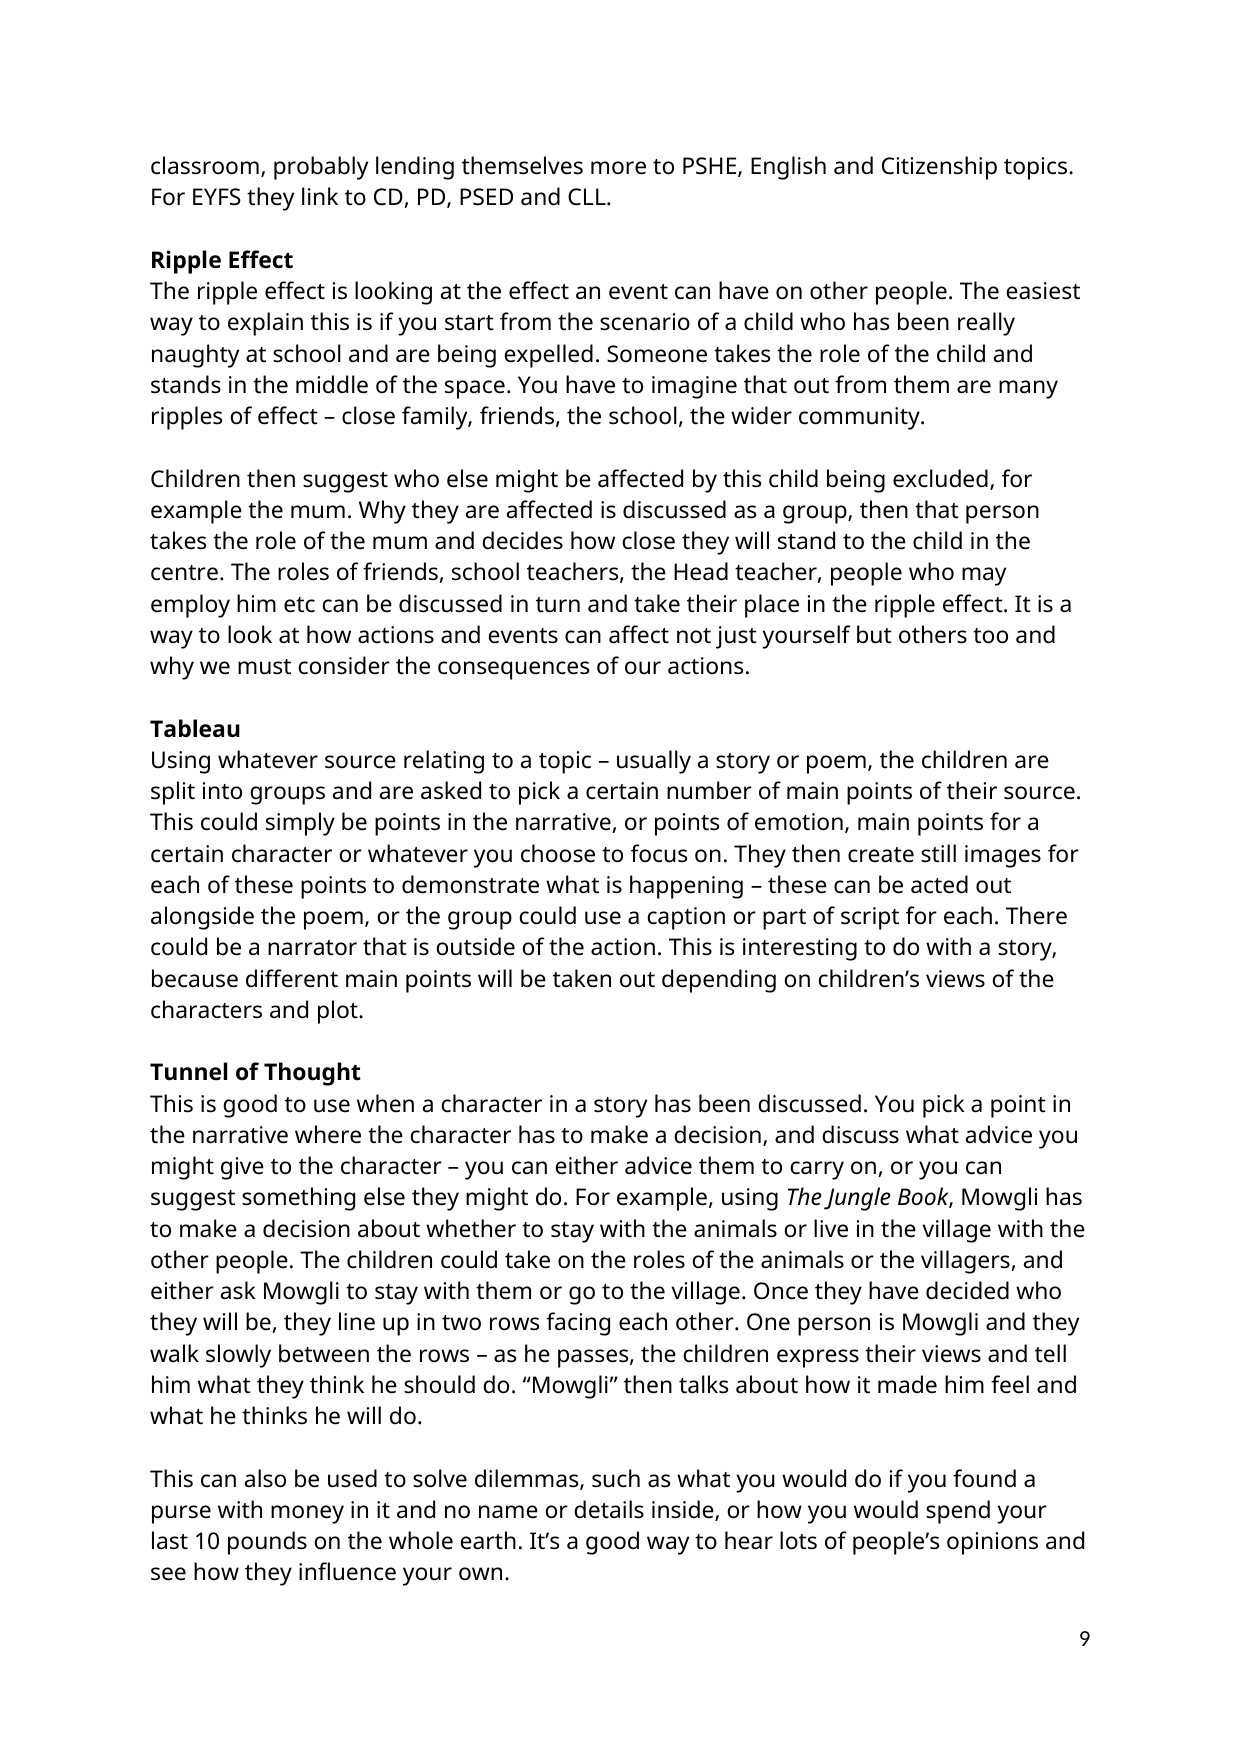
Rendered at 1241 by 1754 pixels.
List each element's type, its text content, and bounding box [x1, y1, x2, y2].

text Ripple Effect [150, 244, 1090, 275]
text This can also be used to solve dilemmas, such as what you would do if you found a purse with money in it and no name or details inside, or how you would spend your last 10 pounds on the whole earth. It’s a good way to hear lots of people’s opinions and see how they influence your own. [150, 1462, 1090, 1587]
text Children then suggest who else might be affected by this child being excluded, for example the mum. Why they are affected is discussed as a group, then that person takes the role of the mum and decides how close they will stand to the child in the centre. The roles of friends, school teachers, the Head teacher, people who may employ him etc can be discussed in turn and take their place in the ripple effect. It is a way to look at how actions and events can affect not just yourself but others too and why we must consider the consequences of our actions. [150, 462, 1090, 681]
text Tunnel of Thought [150, 1056, 1090, 1087]
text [150, 150, 1090, 212]
text This is good to use when a character in a story has been discussed. You pick a point in the narrative where the character has to make a decision, and discuss what advice you might give to the character – you can either advice them to carry on, or you can suggest something else they might do. For example, using The Jungle Book, Mowgli has to make a decision about whether to stay with the animals or live in the village with the other people. The children could take on the roles of the animals or the villagers, and either ask Mowgli to stay with them or go to the village. Once they have decided who they will be, they line up in two rows facing each other. One person is Mowgli and they walk slowly between the rows – as he passes, the children express their views and tell him what they think he should do. “Mowgli” then talks about how it made him feel and what he thinks he will do. [150, 1087, 1090, 1431]
text Using whatever source relating to a topic – usually a story or poem, the children are split into groups and are asked to pick a certain number of main points of their source. This could simply be points in the narrative, or points of emotion, main points for a certain character or whatever you choose to focus on. They then create still images for each of these points to demonstrate what is happening – these can be acted out alongside the poem, or the group could use a caption or part of script for each. There could be a narrator that is outside of the action. This is interesting to do with a story, because different main points will be taken out depending on children’s views of the characters and plot. [150, 744, 1090, 1025]
text Tableau [150, 712, 1090, 744]
text The ripple effect is looking at the effect an event can have on other people. The easiest way to explain this is if you start from the scenario of a child who has been really naughty at school and are being expelled. Someone takes the role of the child and stands in the middle of the space. You have to imagine that out from them are many ripples of effect – close family, friends, the school, the wider community. [150, 275, 1090, 431]
